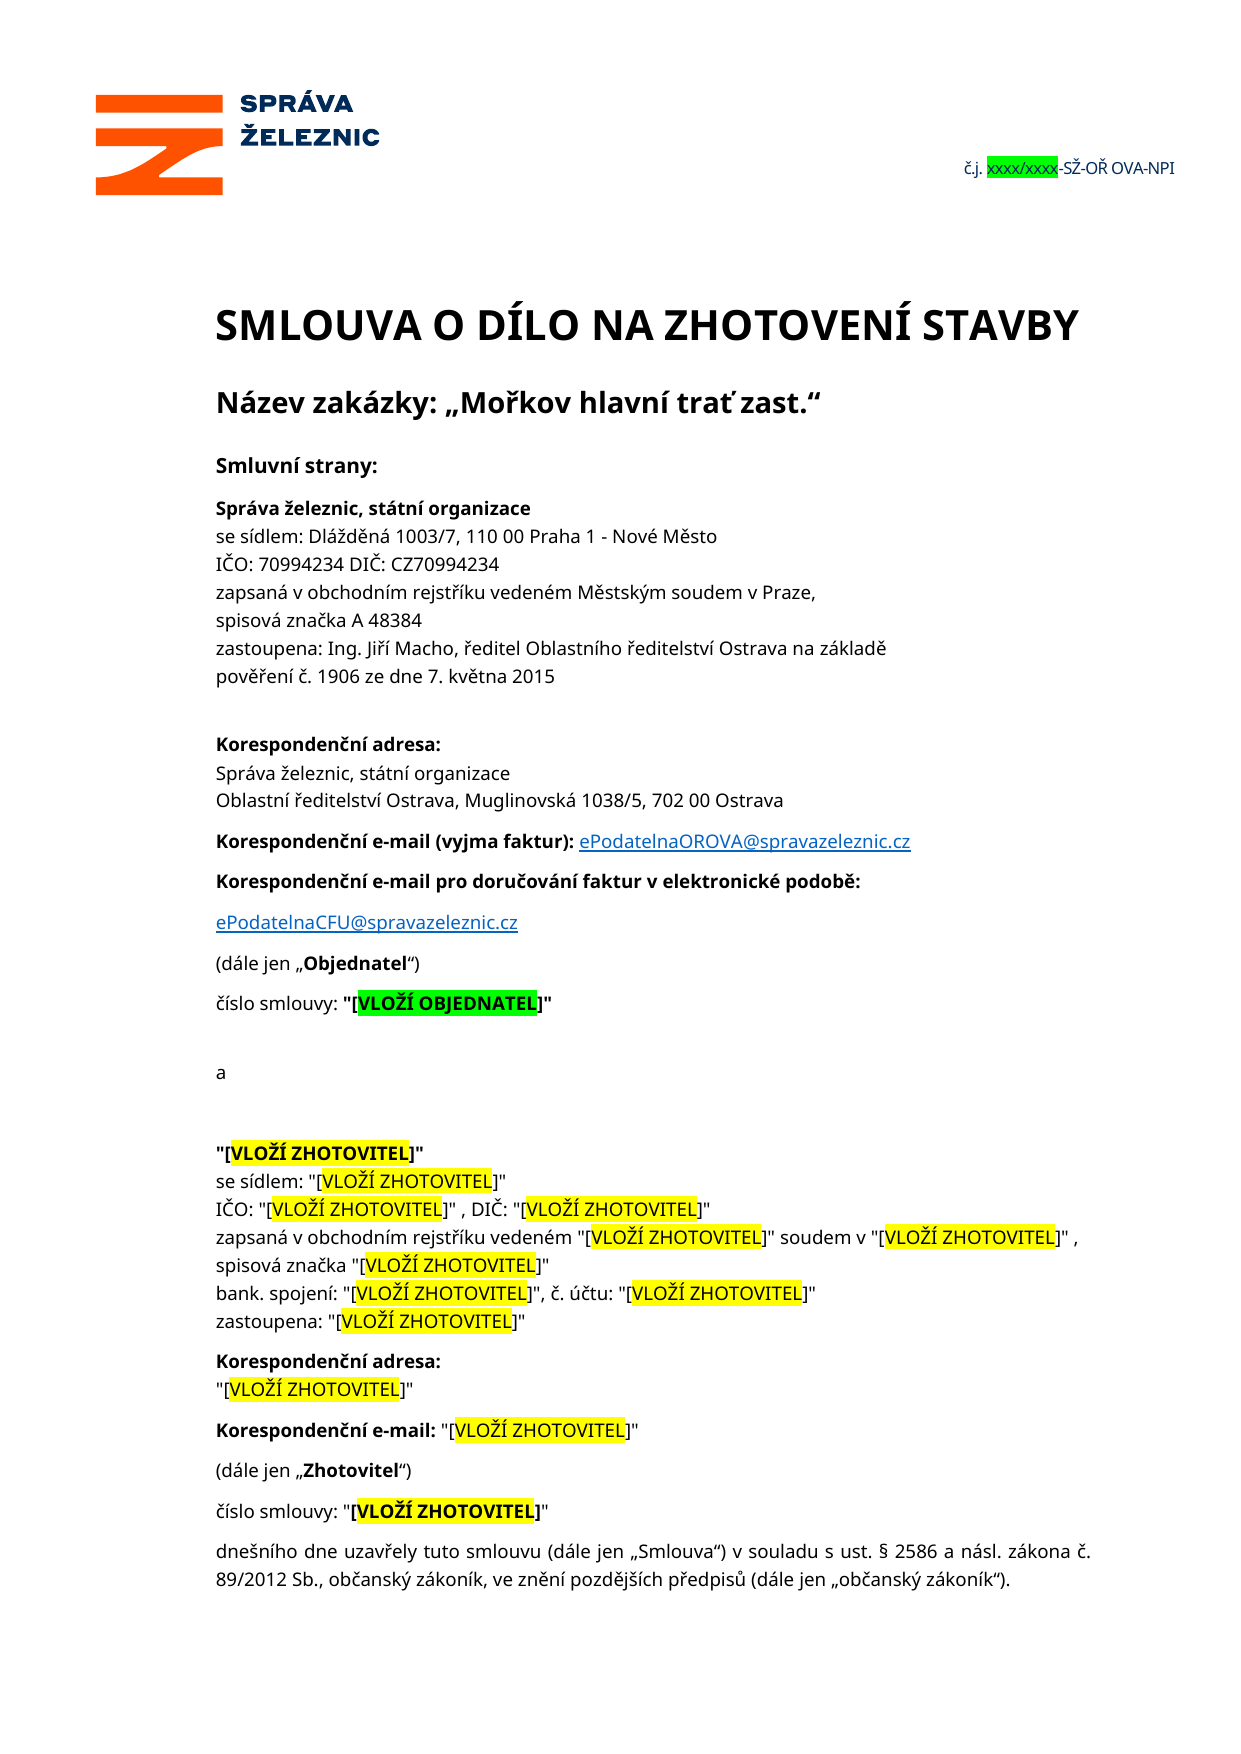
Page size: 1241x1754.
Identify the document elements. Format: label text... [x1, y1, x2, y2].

text Korespondenční e-mail: "[VLOŽÍ ZHOTOVITEL]" [216, 1417, 455, 1443]
text Korespondenční e-mail: "[VLOŽÍ ZHOTOVITEL]" [625, 1417, 1093, 1443]
text Korespondenční e-mail pro doručování faktur v elektronické podobě: [216, 869, 1093, 894]
text (dále jen „Objednatel“) [216, 950, 1093, 975]
text Název zakázky: „Mořkov hlavní trať zast.“ [216, 383, 1093, 422]
text zastoupena: Ing. Jiří Macho, ředitel Oblastního ředitelství Ostrava na základě [216, 635, 1093, 661]
text zastoupena: "[VLOŽÍ ZHOTOVITEL]" [512, 1308, 1093, 1334]
text "[VLOŽÍ ZHOTOVITEL]" [399, 1377, 1093, 1402]
text Správa železnic, státní organizace [216, 760, 1093, 785]
text Korespondenční e-mail (vyjma faktur): ePodatelnaOROVA@spravazeleznic.cz [216, 828, 1093, 854]
text se sídlem: Dlážděná 1003/7, 110 00 Praha 1 - Nové Město [216, 523, 1093, 549]
text spisová značka A 48384 [216, 607, 1093, 633]
text a [216, 1059, 1093, 1084]
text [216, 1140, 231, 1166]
text zastoupena: "[VLOŽÍ ZHOTOVITEL]" [216, 1308, 341, 1334]
text Správa železnic, státní organizace [216, 495, 1093, 521]
text bank. spojení: "[VLOŽÍ ZHOTOVITEL]", č. účtu: "[VLOŽÍ ZHOTOVITEL]" [802, 1280, 1093, 1306]
text spisová značka "[VLOŽÍ ZHOTOVITEL]" [536, 1252, 1093, 1278]
text Korespondenční adresa: [216, 1349, 1093, 1374]
text Korespondenční adresa: [216, 732, 1093, 757]
text pověření č. 1906 ze dne 7. května 2015 [216, 663, 1093, 689]
text "[VLOŽÍ ZHOTOVITEL]" [409, 1140, 1093, 1166]
text Smluvní strany: [216, 451, 1093, 480]
text ePodatelnaCFU@spravazeleznic.cz [216, 909, 1093, 935]
text spisová značka "[VLOŽÍ ZHOTOVITEL]" [216, 1252, 365, 1278]
text Oblastní ředitelství Ostrava, Muglinovská 1038/5, 702 00 Ostrava [216, 788, 1093, 813]
text zapsaná v obchodním rejstříku vedeném "[VLOŽÍ ZHOTOVITEL]" soudem v "[VLOŽÍ ZHOTOVITEL]" , [216, 1224, 591, 1249]
text číslo smlouvy: "[VLOŽÍ OBJEDNATEL]" [216, 990, 358, 1016]
text zapsaná v obchodním rejstříku vedeném Městským soudem v Praze, [216, 579, 1093, 605]
text se sídlem: "[VLOŽÍ ZHOTOVITEL]" [216, 1168, 322, 1193]
text IČO: "[VLOŽÍ ZHOTOVITEL]" , DIČ: "[VLOŽÍ ZHOTOVITEL]" [697, 1196, 1093, 1222]
text číslo smlouvy: "[VLOŽÍ OBJEDNATEL]" [537, 990, 1093, 1016]
text IČO: 70994234 DIČ: CZ70994234 [216, 551, 1093, 577]
text číslo smlouvy: "[VLOŽÍ ZHOTOVITEL]" [216, 1498, 357, 1524]
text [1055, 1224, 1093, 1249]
text se sídlem: "[VLOŽÍ ZHOTOVITEL]" [492, 1168, 1093, 1193]
text číslo smlouvy: "[VLOŽÍ ZHOTOVITEL]" [534, 1498, 1093, 1524]
text (dále jen „Zhotovitel“) [216, 1458, 1093, 1483]
text dnešního dne uzavřely tuto smlouvu (dále jen „Smlouva“) v souladu s ust. § 2586 a násl. zákona č. 89/2012 Sb., občanský zákoník, ve znění pozdějších předpisů (dále jen „občanský zákoník“). [216, 1539, 1093, 1592]
text SMLOUVA O DÍLO NA ZHOTOVENÍ STAVBY [216, 295, 1093, 352]
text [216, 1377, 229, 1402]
